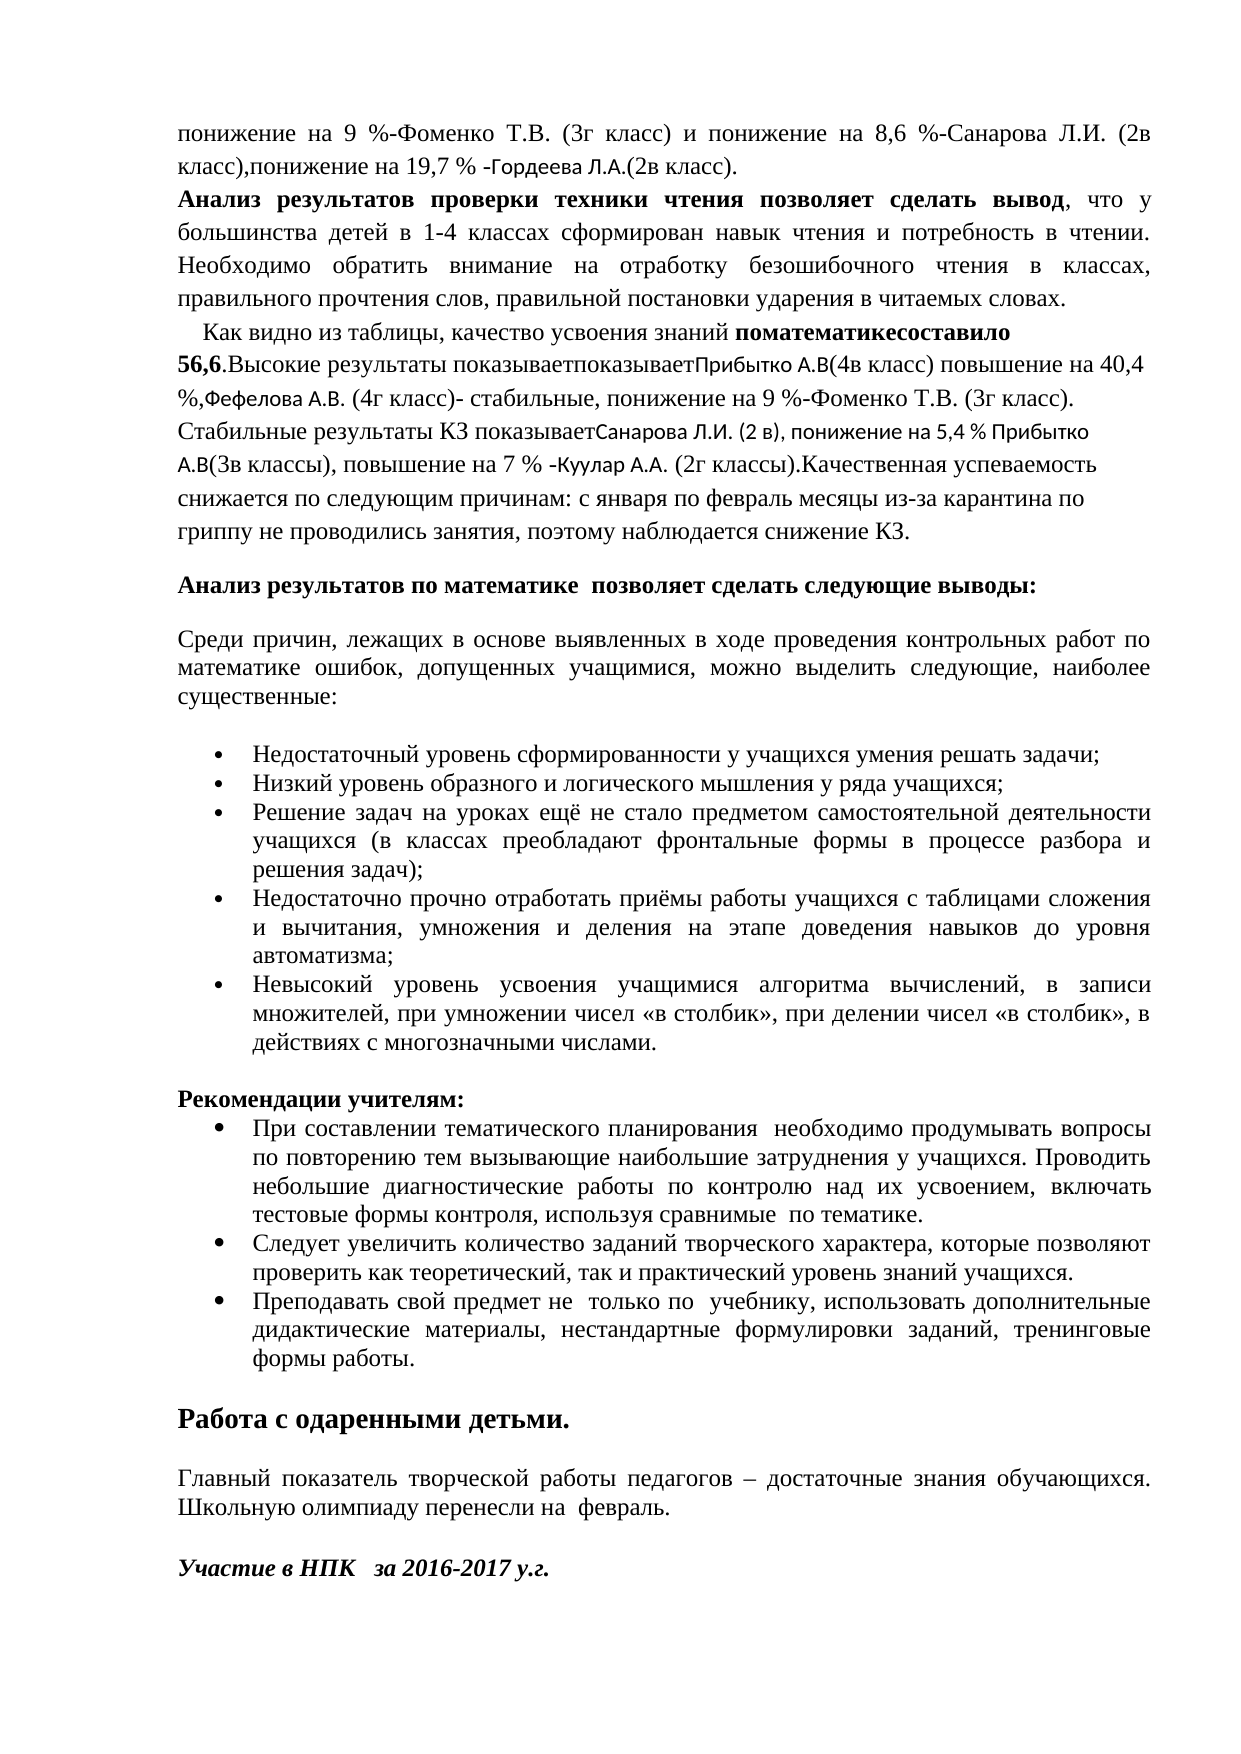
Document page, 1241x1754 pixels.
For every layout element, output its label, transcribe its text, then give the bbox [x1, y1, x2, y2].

text Анализ результатов проверки техники чтения позволяет сделать вывод, что у большинства детей в 1-4 классах сформирован навык чтения и потребность в чтении. Необходимо обратить внимание на отработку безошибочного чтения в классах, правильного прочтения слов, правильной постановки ударения в читаемых словах. [177, 184, 1152, 312]
list Невысокий уровень усвоения учащимися алгоритма вычислений, в записи множителей, при умножении чисел «в столбик», при делении чисел «в столбик», в действиях с многозначными числами. [215, 969, 1152, 1055]
text Участие в НПК за 2016-2017 у.г. [177, 1553, 1152, 1582]
text Главный показатель творческой работы педагогов – достаточные знания обучающихся. Школьную олимпиаду перенесли на февраль. [177, 1463, 1152, 1521]
list Преподавать свой предмет не только по учебнику, использовать дополнительные дидактические материалы, нестандартные формулировки заданий, тренинговые формы работы. [215, 1286, 1152, 1372]
list При составлении тематического планирования необходимо продумывать вопросы по повторению тем вызывающие наибольшие затруднения у учащихся. Проводить небольшие диагностические работы по контролю над их усвоением, включать тестовые формы контроля, используя сравнимые по тематике. [215, 1113, 1152, 1228]
text Как видно из таблицы, качество усвоения знаний поматематикесоставило 56,6.Высокие результаты показываетпоказываетПрибытко А.В(4в класс) повышение на 40,4 %,Фефелова А.В. (4г класс)- стабильные, понижение на 9 %-Фоменко Т.В. (3г класс). Стабильные результаты КЗ показываетСанарова Л.И. (2 в), понижение на 5,4 % Прибытко А.В(3в классы), повышение на 7 % -Куулар А.А. (2г классы).Качественная успеваемость снижается по следующим причинам: с января по февраль месяцы из-за карантина по гриппу не проводились занятия, поэтому наблюдается снижение КЗ. [177, 317, 1152, 545]
list Решение задач на уроках ещё не стало предметом самостоятельной деятельности учащихся (в классах преобладают фронтальные формы в процессе разбора и решения задач); [215, 797, 1152, 883]
text Анализ результатов по математике позволяет сделать следующие выводы: [177, 570, 1152, 598]
list Недостаточно прочно отработать приёмы работы учащихся с таблицами сложения и вычитания, умножения и деления на этапе доведения навыков до уровня автоматизма; [215, 883, 1152, 969]
text Среди причин, лежащих в основе выявленных в ходе проведения контрольных работ по математике ошибок, допущенных учащимися, можно выделить следующие, наиболее существенные: [177, 624, 1152, 710]
list Следует увеличить количество заданий творческого характера, которые позволяют проверить как теоретический, так и практический уровень знаний учащихся. [215, 1228, 1152, 1286]
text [177, 118, 1152, 180]
text Работа с одаренными детьми. [177, 1401, 1152, 1434]
list Недостаточный уровень сформированности у учащихся умения решать задачи; [215, 739, 1152, 768]
list Низкий уровень образного и логического мышления у ряда учащихся; [215, 768, 1152, 797]
text Рекомендации учителям: [177, 1084, 1152, 1113]
